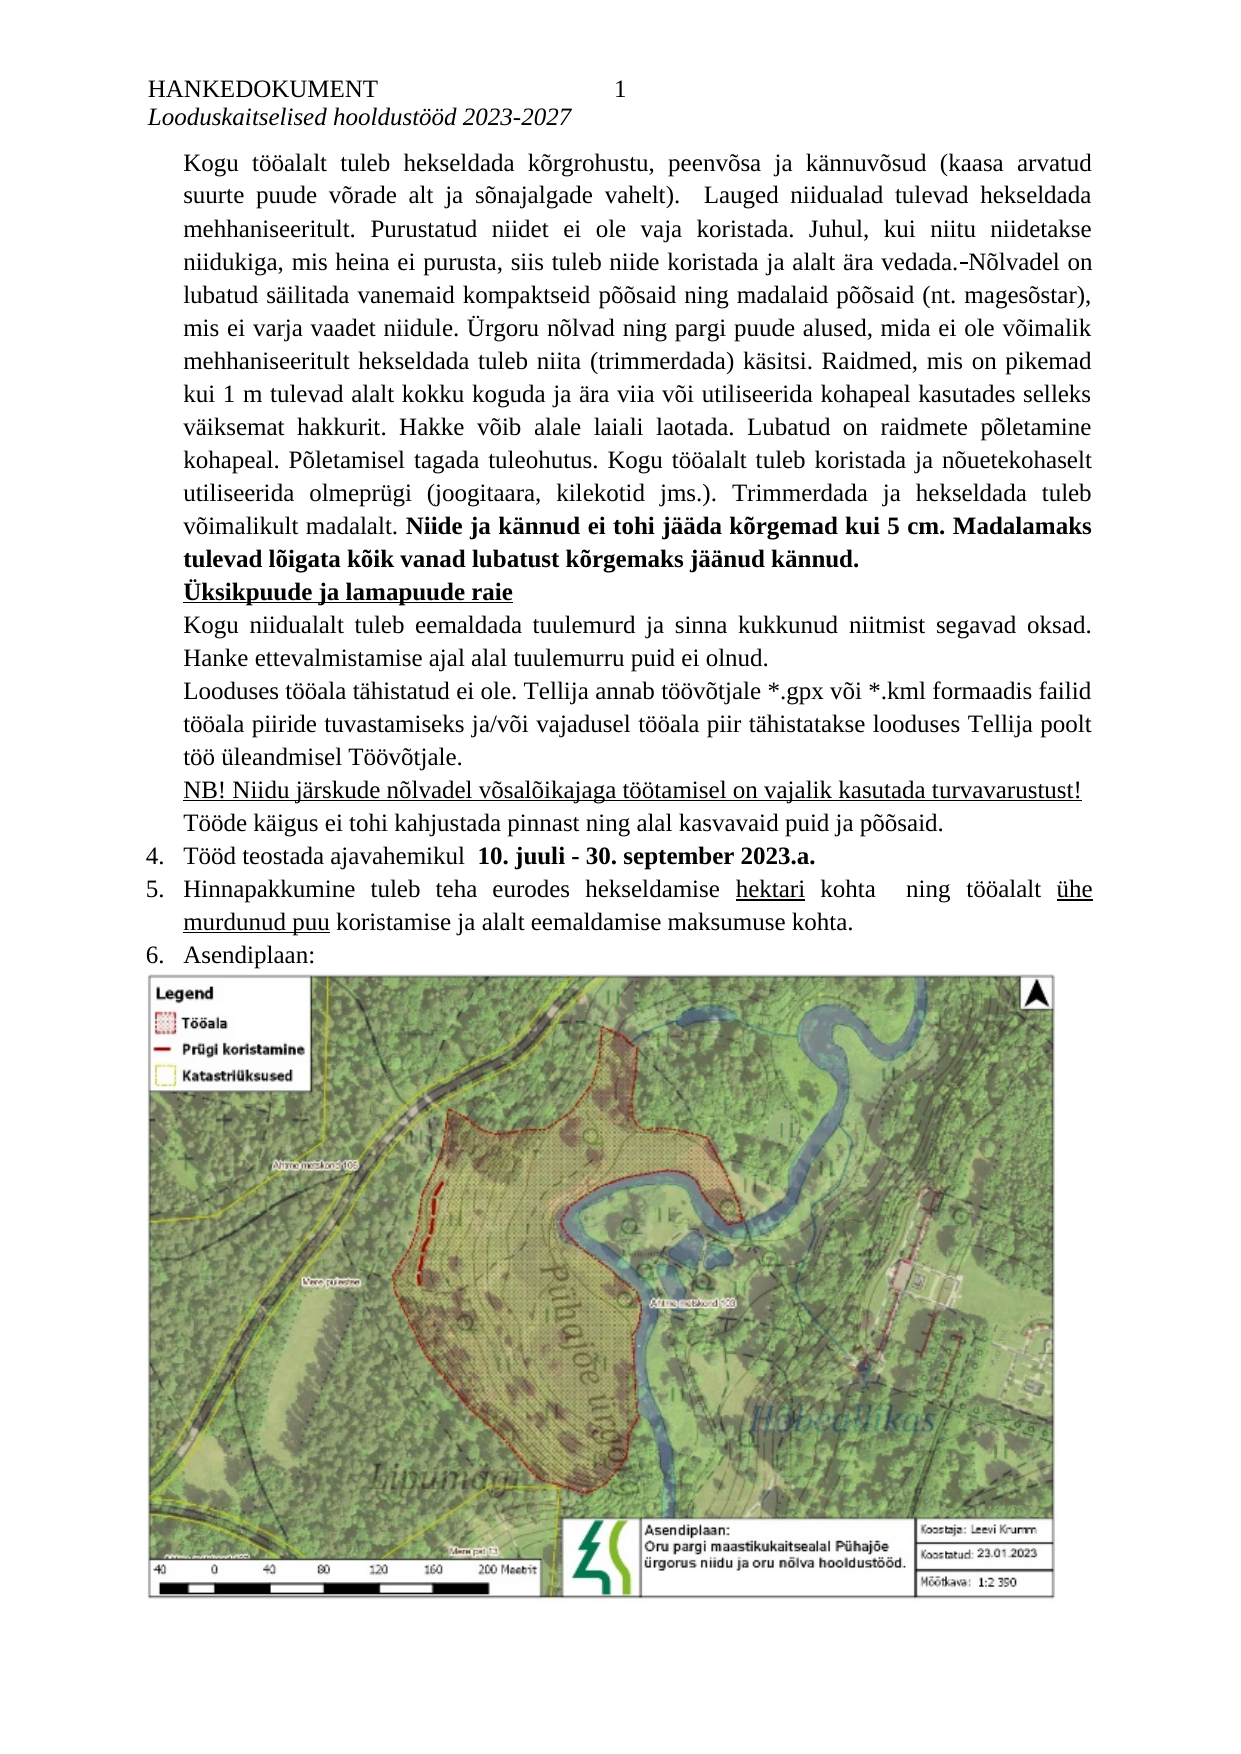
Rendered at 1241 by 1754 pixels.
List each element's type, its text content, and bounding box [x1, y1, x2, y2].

text Kogu niidualalt tuleb eemaldada tuulemurd ja sinna kukkunud niitmist segavad oksad. Hanke ettevalmistamise ajal alal tuulemurru puid ei olnud. [183, 610, 1093, 672]
text Tööde käigus ei tohi kahjustada pinnast ning alal kasvavaid puid ja põõsaid. [183, 808, 1093, 837]
list Hinnapakkumine tuleb teha eurodes hekseldamise hektari kohta ning tööalalt ühe murdunud puu koristamise ja alalt eemaldamise maksumuse kohta. [146, 874, 1093, 936]
text Looduses tööala tähistatud ei ole. Tellija annab töövõtjale *.gpx või *.kml formaadis failid tööala piiride tuvastamiseks ja/või vajadusel tööala piir tähistatakse looduses Tellija poolt töö üleandmisel Töövõtjale. [183, 676, 1093, 771]
list Tööd teostada ajavahemikul 10. juuli - 30. september 2023.a. [146, 841, 1093, 870]
text NB! Niidu järskude nõlvadel võsalõikajaga töötamisel on vajalik kasutada turvavarustust! [183, 775, 1093, 804]
text Kogu tööalalt tuleb hekseldada kõrgrohustu, peenvõsa ja kännuvõsud (kaasa arvatud suurte puude võrade alt ja sõnajalgade vahelt). Lauged niidualad tulevad hekseldada mehhaniseeritult. Purustatud niidet ei ole vaja koristada. Juhul, kui niitu niidetakse niidukiga, mis heina ei purusta, siis tuleb niide koristada ja alalt ära vedada. Nõlvadel on lubatud säilitada vanemaid kompaktseid põõsaid ning madalaid põõsaid (nt. magesõstar), mis ei varja vaadet niidule. Ürgoru nõlvad ning pargi puude alused, mida ei ole võimalik mehhaniseeritult hekseldada tuleb niita (trimmerdada) käsitsi. Raidmed, mis on pikemad kui 1 m tulevad alalt kokku koguda ja ära viia või utiliseerida kohapeal kasutades selleks väiksemat hakkurit. Hakke võib alale laiali laotada. Lubatud on raidmete põletamine kohapeal. Põletamisel tagada tuleohutus. Kogu tööalalt tuleb koristada ja nõuetekohaselt utiliseerida olmeprügi (joogitaara, kilekotid jms.). Trimmerdada ja hekseldada tuleb võimalikult madalalt. Niide ja kännud ei tohi jääda kõrgemad kui 5 cm. Madalamaks tulevad lõigata kõik vanad lubatust kõrgemaks jäänud kännud. [183, 148, 1093, 573]
list Asendiplaan: [146, 940, 1093, 969]
text Üksikpuude ja lamapuude raie [183, 577, 1093, 606]
picture [147, 973, 1058, 1603]
